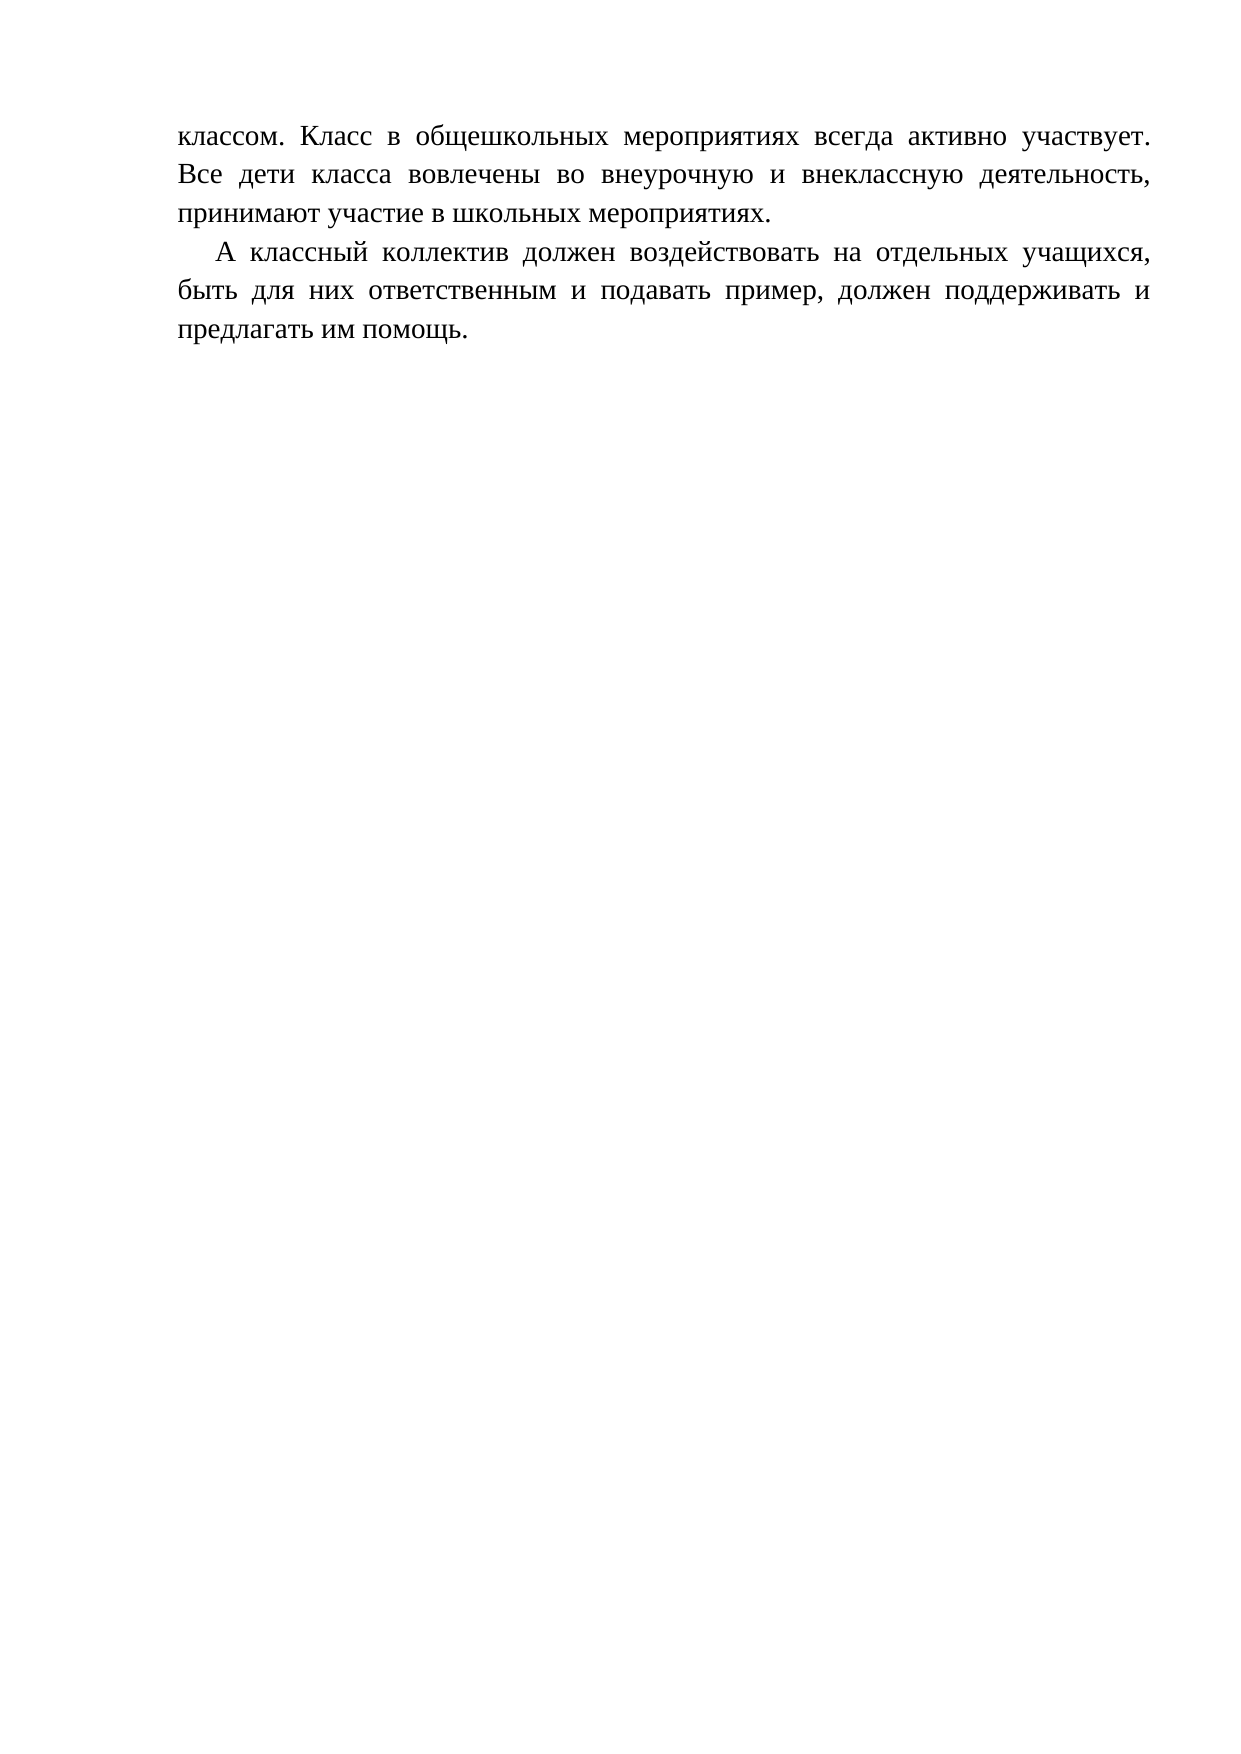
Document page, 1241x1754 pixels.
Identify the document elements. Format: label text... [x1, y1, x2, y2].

text А классный коллектив должен воздействовать на отдельных учащихся, быть для них ответственным и подавать пример, должен поддерживать и предлагать им помощь. [177, 234, 1152, 344]
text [177, 118, 1152, 229]
